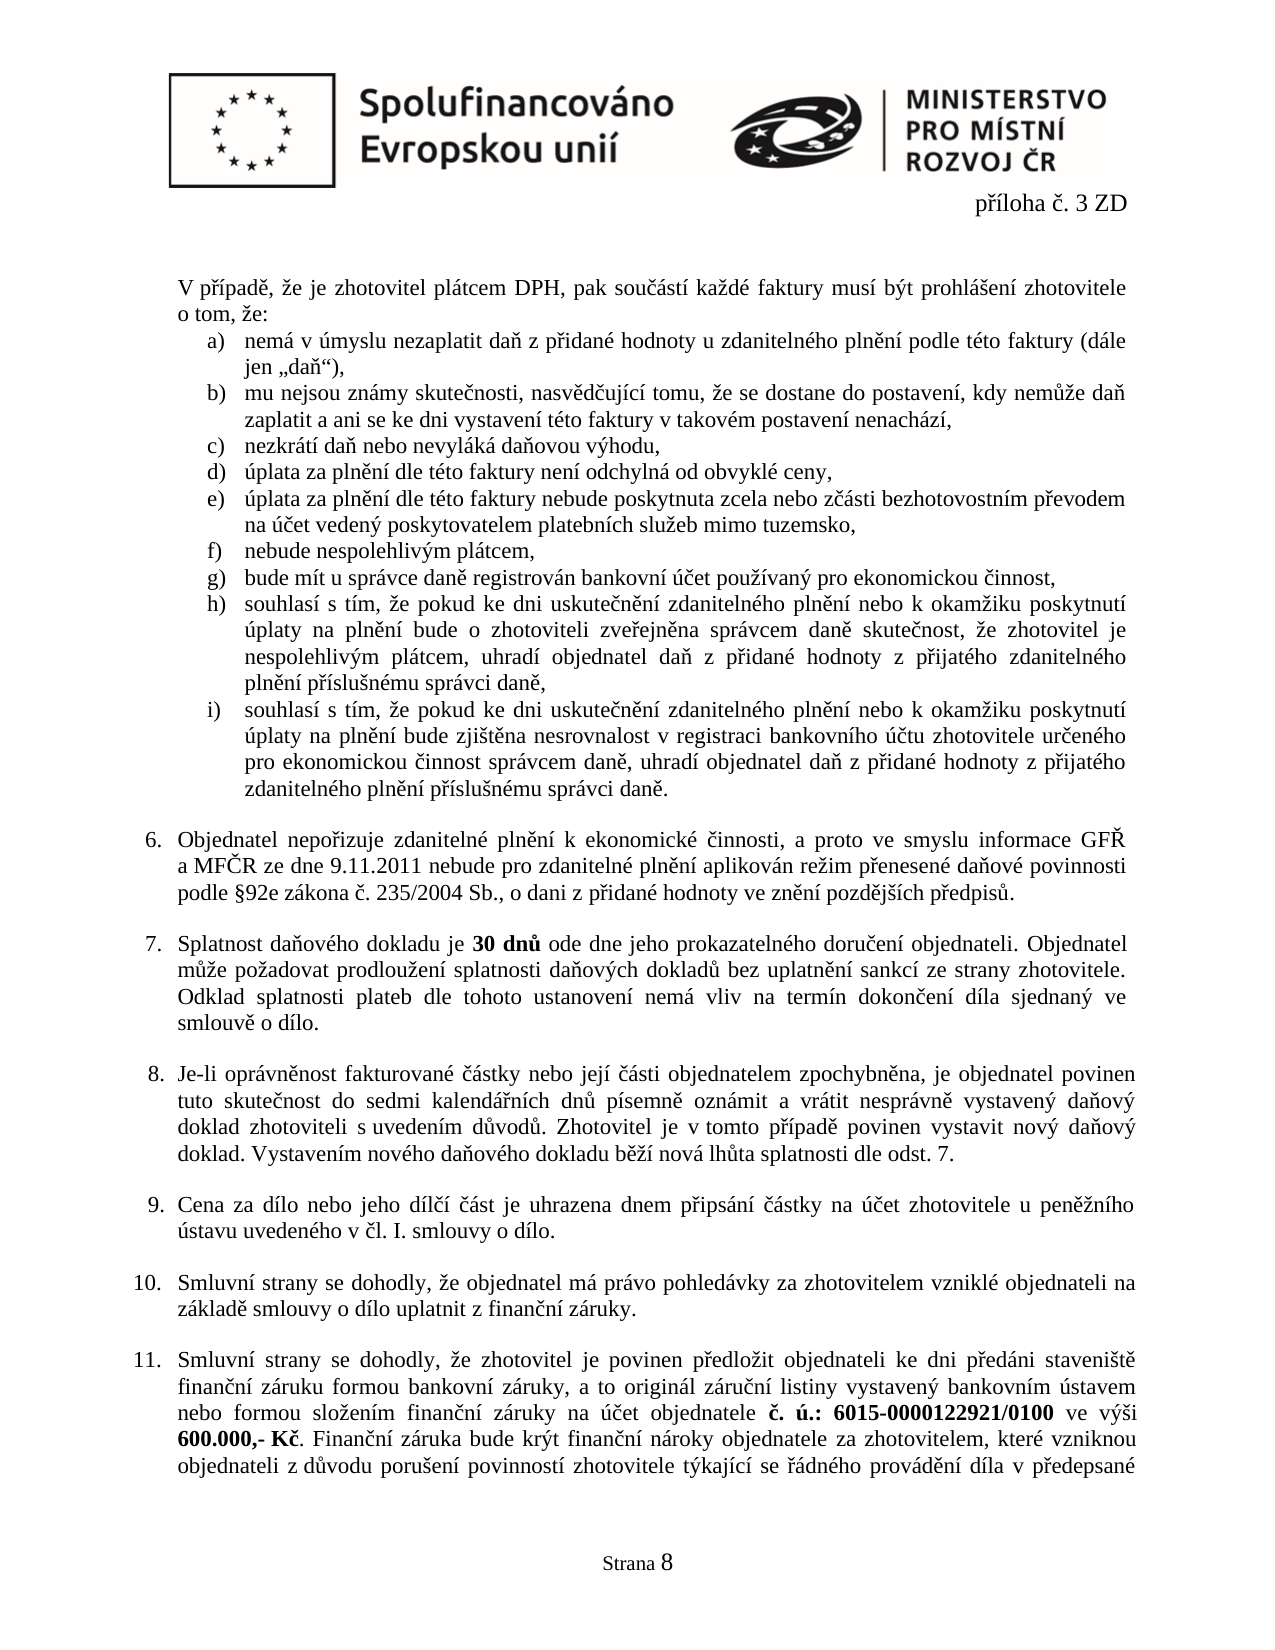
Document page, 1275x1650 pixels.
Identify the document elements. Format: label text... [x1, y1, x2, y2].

list úplata za plnění dle této faktury není odchylná od obvyklé ceny, [207, 458, 1127, 485]
list Je-li oprávněnost fakturované částky nebo její části objednatelem zpochybněna, je objednatel povinen tuto skutečnost do sedmi kalendářních dnů písemně oznámit a vrátit nesprávně vystavený daňový doklad zhotoviteli s uvedením důvodů. Zhotovitel je v tomto případě povinen vystavit nový daňový doklad. Vystavením nového daňového dokladu běží nová lhůta splatnosti dle odst. 7. [148, 1061, 1137, 1166]
list souhlasí s tím, že pokud ke dni uskutečnění zdanitelného plnění nebo k okamžiku poskytnutí úplaty na plnění bude o zhotoviteli zveřejněna správcem daně skutečnost, že zhotovitel je nespolehlivým plátcem, uhradí objednatel daň z přidané hodnoty z přijatého zdanitelného plnění příslušnému správci daně, [207, 590, 1127, 696]
list nemá v úmyslu nezaplatit daň z přidané hodnoty u zdanitelného plnění podle této faktury (dále jen „daň“), [207, 327, 1127, 379]
picture [168, 73, 1114, 188]
list Splatnost daňového dokladu je 30 dnů ode dne jeho prokazatelného doručení objednateli. Objednatel může požadovat prodloužení splatnosti daňových dokladů bez uplatnění sankcí ze strany zhotovitele. Odklad splatnosti plateb dle tohoto ustanovení nemá vliv na termín dokončení díla sjednaný ve smlouvě o dílo. [145, 930, 1127, 1036]
list Objednatel nepořizuje zdanitelné plnění k ekonomické činnosti, a proto ve smyslu informace GFŘ a MFČR ze dne 9.11.2011 nebude pro zdanitelné plnění aplikován režim přenesené daňové povinnosti podle §92e zákona č. 235/2004 Sb., o dani z přidané hodnoty ve znění pozdějších předpisů. [145, 826, 1127, 905]
list Cena za dílo nebo jeho dílčí část je uhrazena dnem připsání částky na účet zhotovitele u peněžního ústavu uvedeného v čl. I. smlouvy o dílo. [148, 1191, 1137, 1244]
list mu nejsou známy skutečnosti, nasvědčující tomu, že se dostane do postavení, kdy nemůže daň zaplatit a ani se ke dni vystavení této faktury v takovém postavení nenachází, [207, 379, 1127, 432]
list bude mít u správce daně registrován bankovní účet používaný pro ekonomickou činnost, [207, 564, 1127, 590]
list nezkrátí daň nebo nevyláká daňovou výhodu, [207, 432, 1127, 458]
list souhlasí s tím, že pokud ke dni uskutečnění zdanitelného plnění nebo k okamžiku poskytnutí úplaty na plnění bude zjištěna nesrovnalost v registraci bankovního účtu zhotovitele určeného pro ekonomickou činnost správcem daně, uhradí objednatel daň z přidané hodnoty z přijatého zdanitelného plnění příslušnému správci daně. [207, 696, 1127, 801]
list Smluvní strany se dohodly, že objednatel má právo pohledávky za zhotovitelem vzniklé objednateli na základě smlouvy o dílo uplatnit z finanční záruky. [133, 1269, 1137, 1321]
list úplata za plnění dle této faktury nebude poskytnuta zcela nebo zčásti bezhotovostním převodem na účet vedený poskytovatelem platebních služeb mimo tuzemsko, [207, 485, 1127, 537]
list nebude nespolehlivým plátcem, [207, 537, 1127, 564]
text V případě, že je zhotovitel plátcem DPH, pak součástí každé faktury musí být prohlášení zhotovitele o tom, že: [177, 274, 1127, 327]
